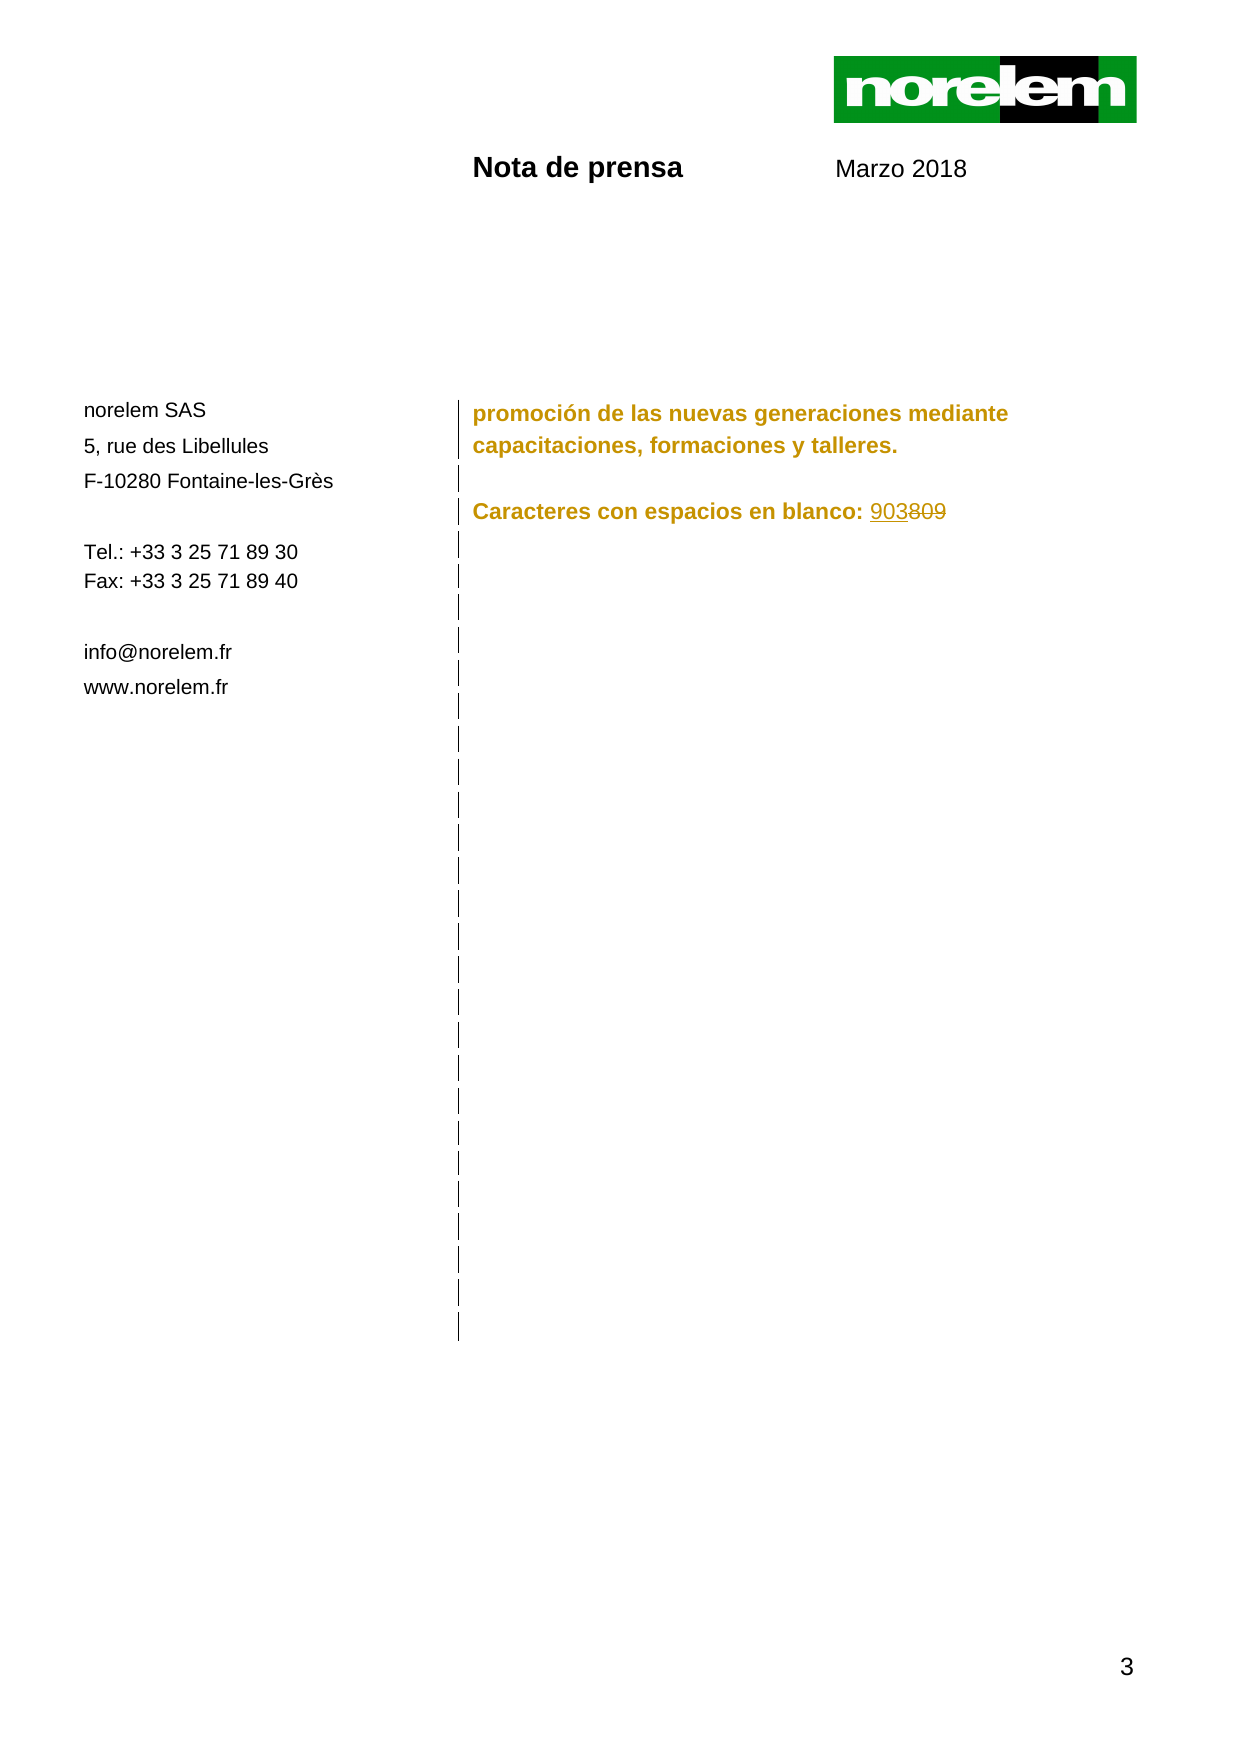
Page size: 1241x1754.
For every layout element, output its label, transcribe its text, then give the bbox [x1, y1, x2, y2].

text Caracteres con espacios en blanco: [472, 498, 1134, 525]
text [472, 399, 1134, 459]
picture [833, 56, 1137, 123]
